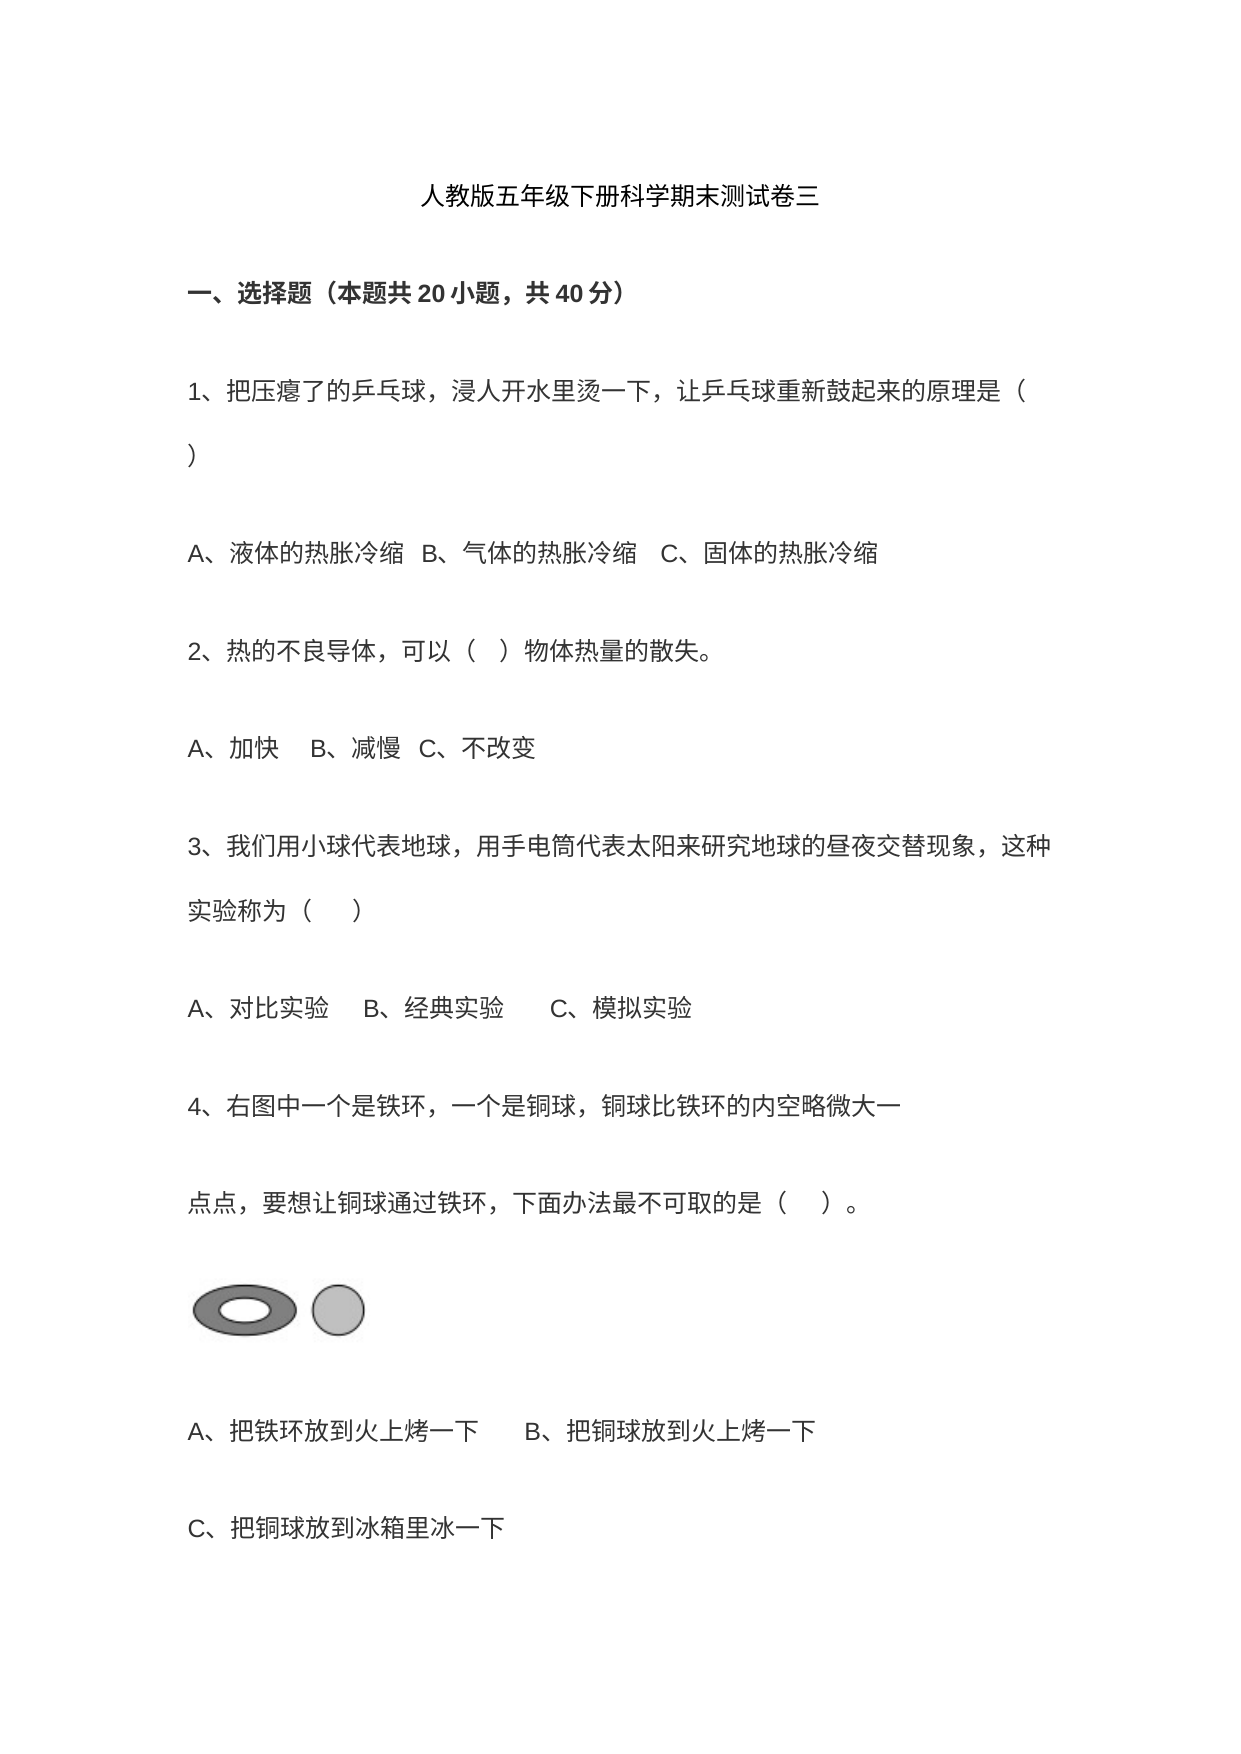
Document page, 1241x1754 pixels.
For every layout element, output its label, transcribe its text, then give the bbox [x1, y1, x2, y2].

picture [187, 1267, 371, 1355]
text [187, 259, 1053, 1559]
text 人教版五年级下册科学期末测试卷三 [187, 162, 1053, 227]
